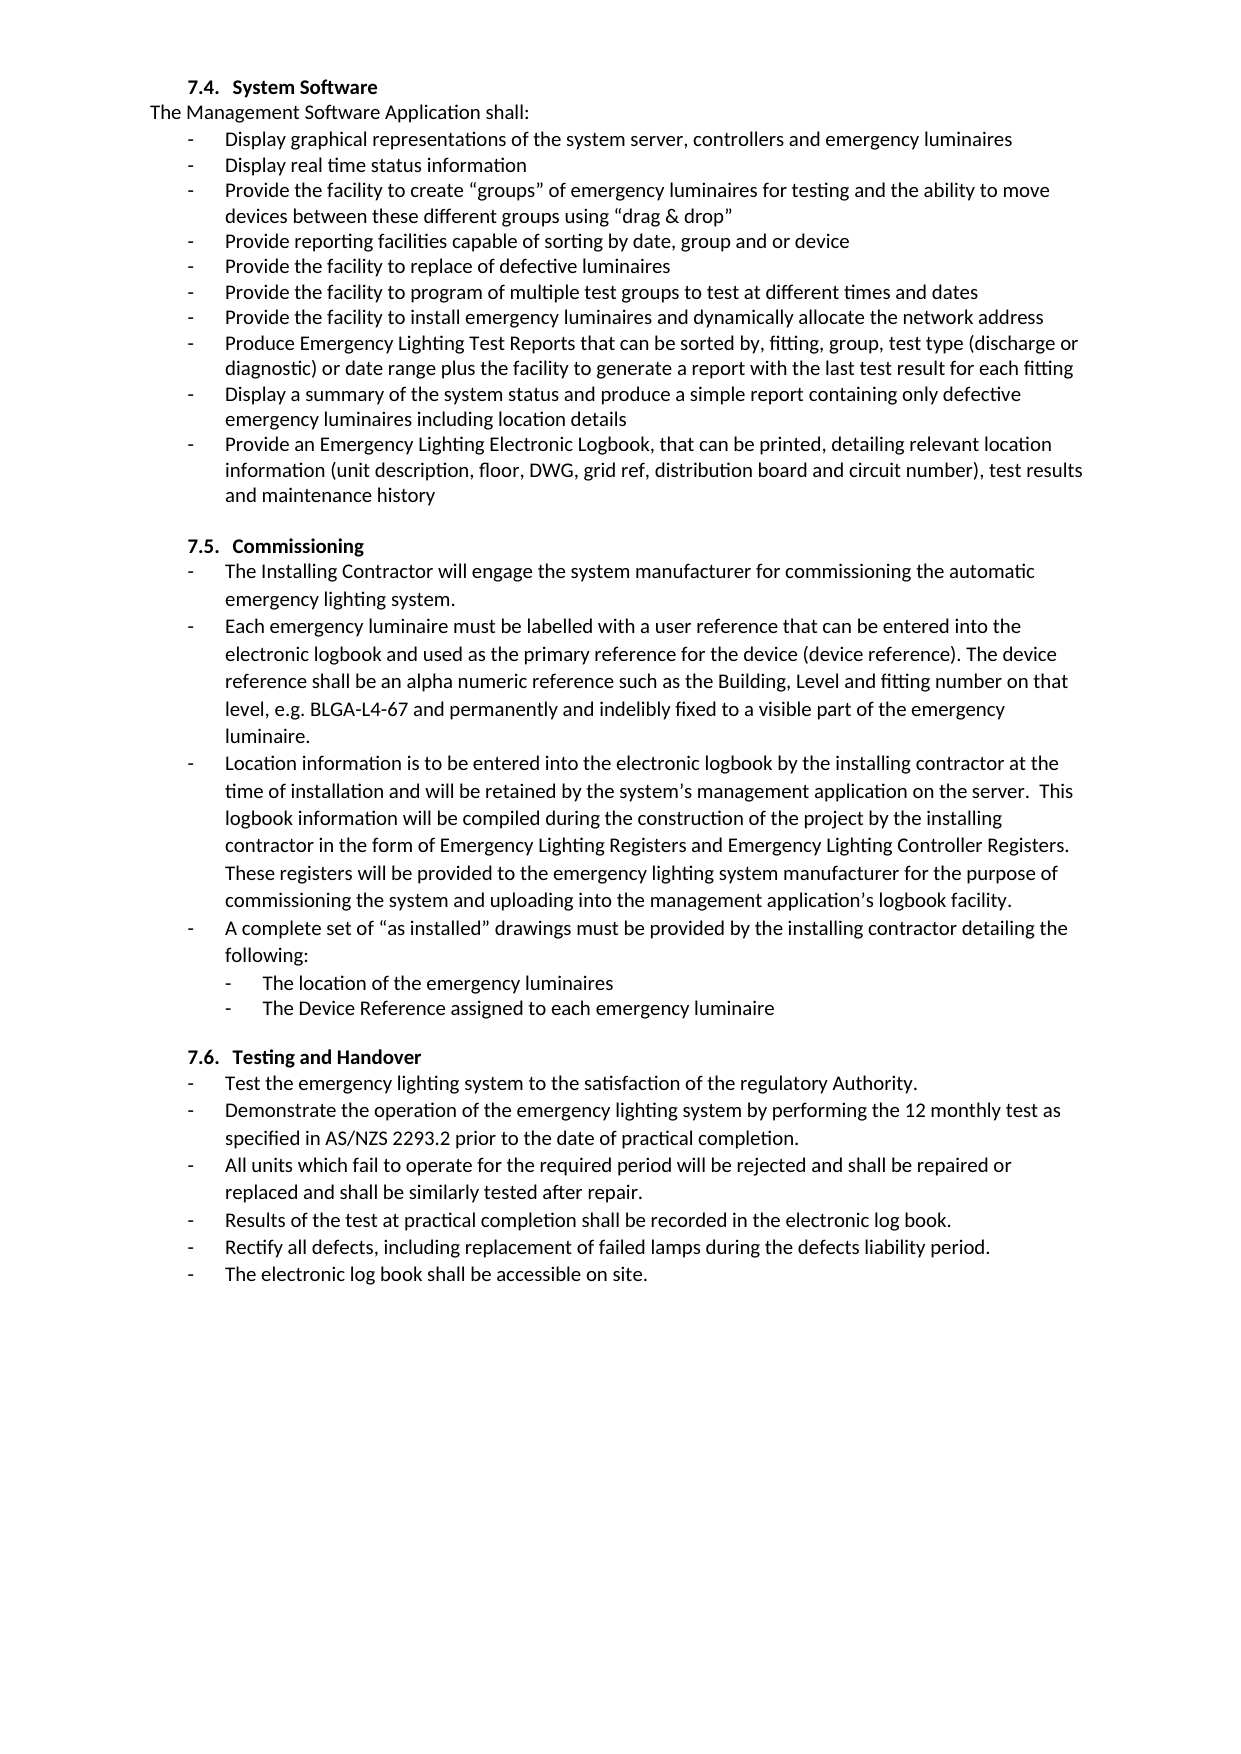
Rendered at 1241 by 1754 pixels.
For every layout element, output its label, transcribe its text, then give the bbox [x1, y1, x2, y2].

text The Management Software Application shall: [150, 99, 1090, 125]
list Provide the facility to replace of defective luminaires [187, 254, 1090, 279]
list Demonstrate the operation of the emergency lighting system by performing the 12 monthly test as specified in AS/NZS 2293.2 prior to the date of practical completion. [187, 1097, 1090, 1150]
list The electronic log book shall be accessible on site. [187, 1262, 1090, 1287]
list Location information is to be entered into the electronic logbook by the installing contractor at the time of installation and will be retained by the system’s management application on the server. This logbook information will be compiled during the construction of the project by the installing contractor in the form of Emergency Lighting Registers and Emergency Lighting Controller Registers. These registers will be provided to the emergency lighting system manufacturer for the purpose of commissioning the system and uploading into the management application’s logbook facility. [187, 751, 1090, 913]
list Provide an Emergency Lighting Electronic Logbook, that can be printed, detailing relevant location information (unit description, floor, DWG, grid ref, distribution board and circuit number), test results and maintenance history [187, 432, 1090, 508]
list Display graphical representations of the system server, controllers and emergency luminaires [187, 127, 1090, 152]
list Each emergency luminaire must be labelled with a user reference that can be entered into the electronic logbook and used as the primary reference for the device (device reference). The device reference shall be an alpha numeric reference such as the Building, Level and fitting number on that level, e.g. BLGA-L4-67 and permanently and indelibly fixed to a visible part of the emergency luminaire. [187, 613, 1090, 748]
list Results of the test at practical completion shall be recorded in the electronic log book. [187, 1207, 1090, 1232]
list Display a summary of the system status and produce a simple report containing only defective emergency luminaires including location details [187, 381, 1090, 432]
list Provide the facility to program of multiple test groups to test at different times and dates [187, 279, 1090, 304]
list Provide the facility to install emergency luminaires and dynamically allocate the network address [187, 304, 1090, 330]
list All units which fail to operate for the required period will be rejected and shall be repaired or replaced and shall be similarly tested after repair. [187, 1152, 1090, 1205]
list The Device Reference assigned to each emergency luminaire [225, 995, 1090, 1021]
list Testing and Handover [187, 1044, 1090, 1070]
list Display real time status information [187, 152, 1090, 177]
list A complete set of “as installed” drawings must be provided by the installing contractor detailing the following: [187, 915, 1090, 968]
list Commissioning [187, 533, 1090, 559]
list Provide reporting facilities capable of sorting by date, group and or device [187, 228, 1090, 254]
list System Software [187, 74, 1090, 99]
list Rectify all defects, including replacement of failed lamps during the defects liability period. [187, 1234, 1090, 1260]
list The location of the emergency luminaires [225, 970, 1090, 995]
list The Installing Contractor will engage the system manufacturer for commissioning the automatic emergency lighting system. [187, 559, 1090, 612]
list Test the emergency lighting system to the satisfaction of the regulatory Authority. [187, 1070, 1090, 1095]
list Provide the facility to create “groups” of emergency luminaires for testing and the ability to move devices between these different groups using “drag & drop” [187, 177, 1090, 228]
list Produce Emergency Lighting Test Reports that can be sorted by, fitting, group, test type (discharge or diagnostic) or date range plus the facility to generate a report with the last test result for each fitting [187, 330, 1090, 381]
